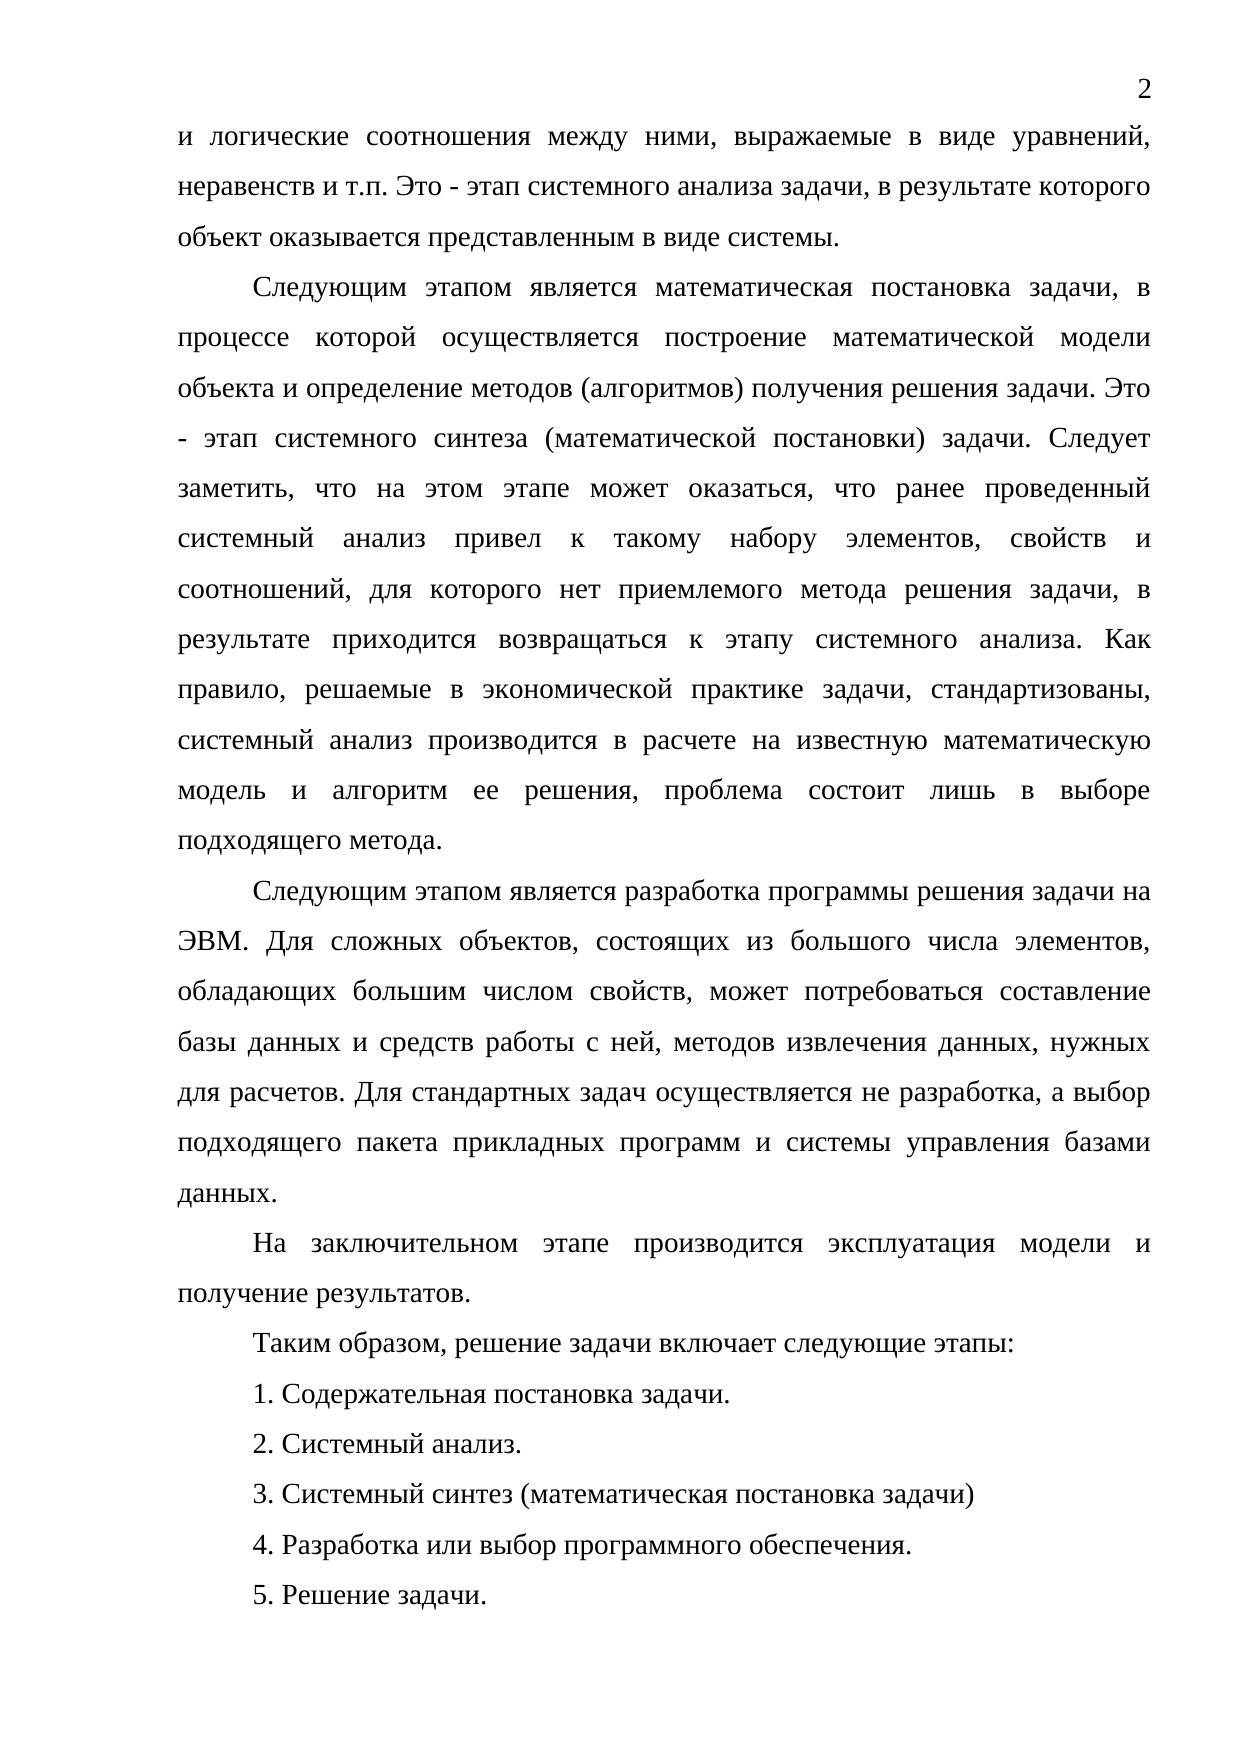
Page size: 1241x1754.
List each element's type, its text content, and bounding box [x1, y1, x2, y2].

text 3. Системный синтез (математическая постановка задачи) [177, 1477, 1152, 1510]
text Следующим этапом является математическая постановка задачи, в процессе которой осуществляется построение математической модели объекта и определение методов (алгоритмов) получения решения задачи. Это - этап системного синтеза (математической постановки) задачи. Следует заметить, что на этом этапе может оказаться, что ранее проведенный системный анализ привел к такому набору элементов, свойств и соотношений, для которого нет приемлемого метода решения задачи, в результате приходится возвращаться к этапу системного анализа. Как правило, решаемые в экономической практике задачи, стандартизованы, системный анализ производится в расчете на известную математическую модель и алгоритм ее решения, проблема состоит лишь в выборе подходящего метода. [177, 269, 1152, 856]
text Следующим этапом является разработка программы решения задачи на ЭВМ. Для сложных объектов, состоящих из большого числа элементов, обладающих большим числом свойств, может потребоваться составление базы данных и средств работы с ней, методов извлечения данных, нужных для расчетов. Для стандартных задач осуществляется не разработка, а выбор подходящего пакета прикладных программ и системы управления базами данных. [177, 873, 1152, 1208]
text Таким образом, решение задачи включает следующие этапы: [177, 1326, 1152, 1359]
text На заключительном этапе производится эксплуатация модели и получение результатов. [177, 1225, 1152, 1309]
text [177, 118, 1152, 252]
text 4. Разработка или выбор программного обеспечения. [177, 1527, 1152, 1560]
text 2. Системный анализ. [177, 1426, 1152, 1460]
text 5. Решение задачи. [177, 1577, 1152, 1611]
text 1. Содержательная постановка задачи. [177, 1376, 1152, 1409]
